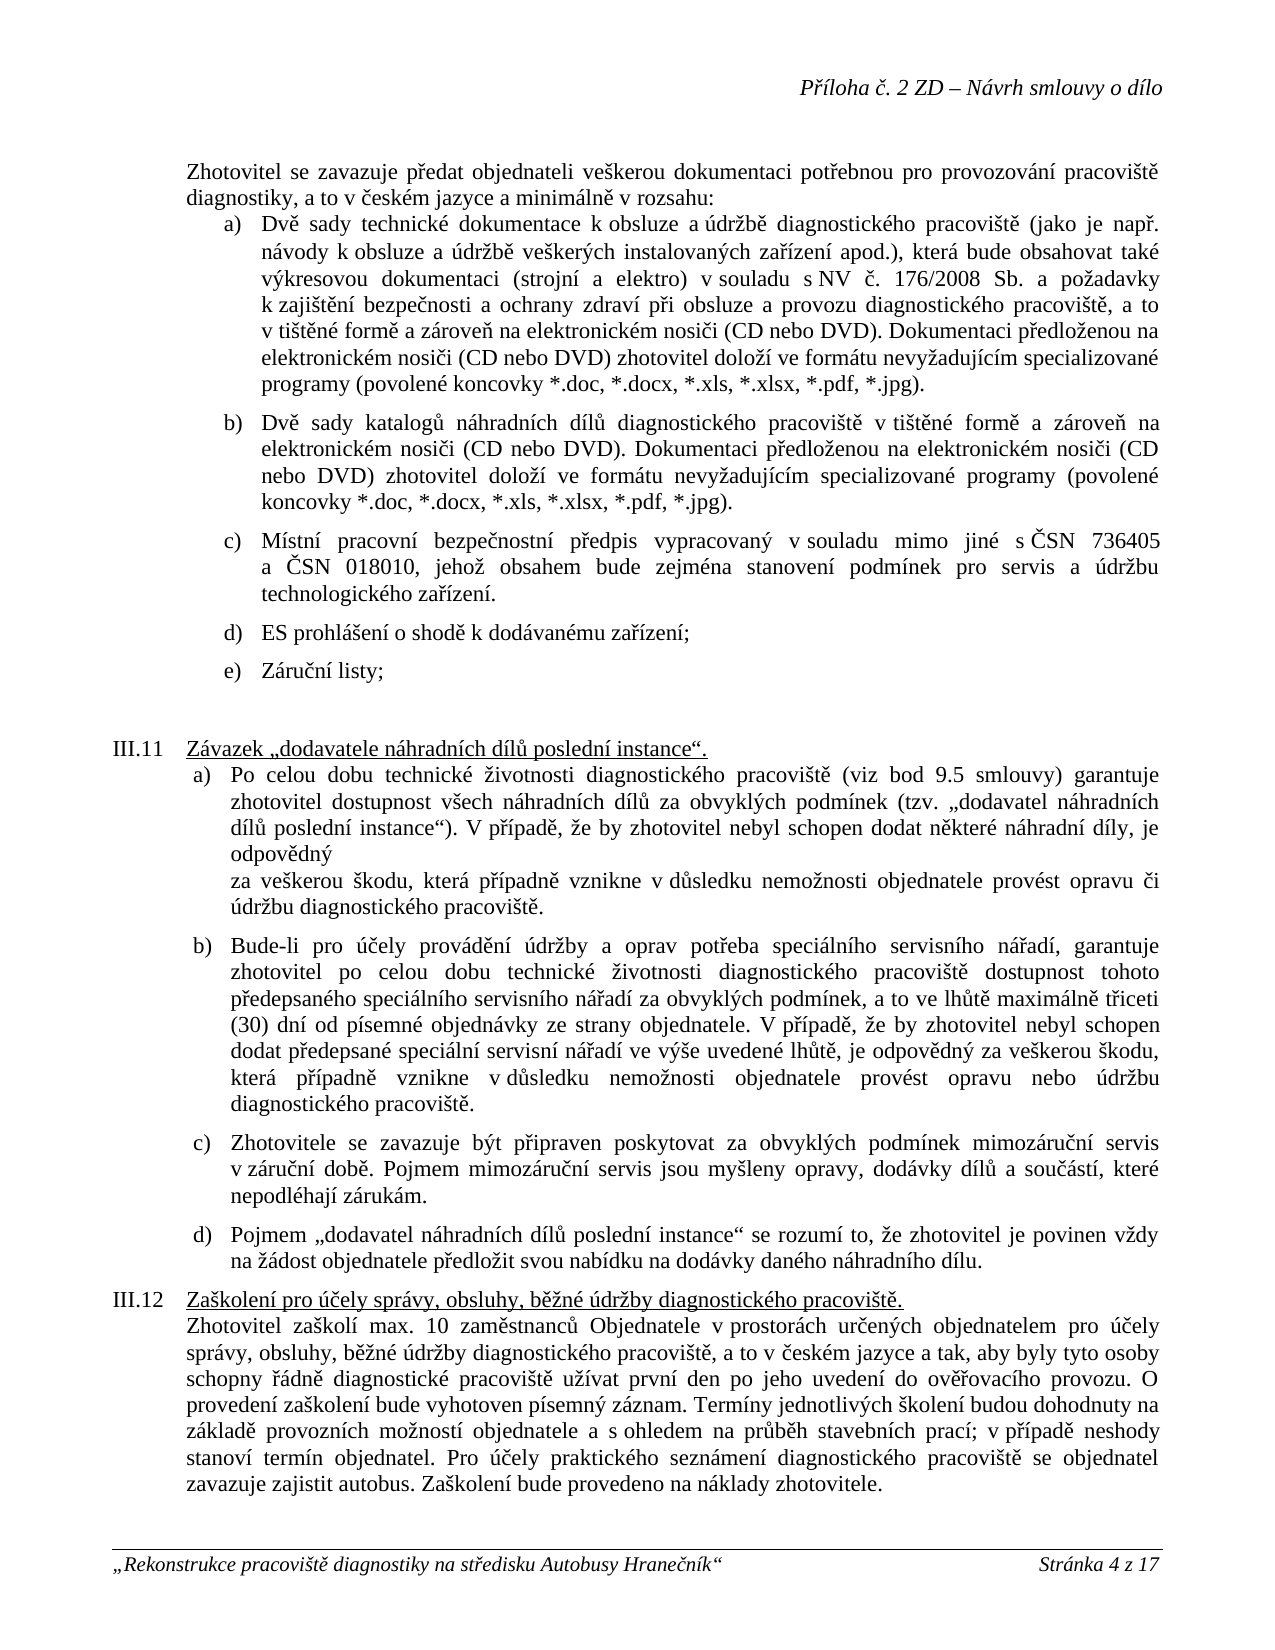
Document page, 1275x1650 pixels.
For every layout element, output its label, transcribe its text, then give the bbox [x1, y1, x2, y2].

list Záruční listy; [223, 657, 1160, 684]
list Závazek „dodavatele náhradních dílů poslední instance“. [112, 735, 1161, 761]
list Zaškolení pro účely správy, obsluhy, běžné údržby diagnostického pracoviště. [112, 1286, 1161, 1312]
list Zhotovitel se zavazuje předat objednateli veškerou dokumentaci potřebnou pro provozování pracoviště diagnostiky, a to v českém jazyce a minimálně v rozsahu: [186, 158, 1160, 210]
list Zhotovitele se zavazuje být připraven poskytovat za obvyklých podmínek mimozáruční servis v záruční době. Pojmem mimozáruční servis jsou myšleny opravy, dodávky dílů a součástí, které nepodléhají zárukám. [193, 1129, 1160, 1208]
list Po celou dobu technické životnosti diagnostického pracoviště (viz bod 9.5 smlouvy) garantuje zhotovitel dostupnost všech náhradních dílů za obvyklých podmínek (tzv. „dodavatel náhradních dílů poslední instance“). V případě, že by zhotovitel nebyl schopen dodat některé náhradní díly, je odpovědný za veškerou škodu, která případně vznikne v důsledku nemožnosti objednatele provést opravu či údržbu diagnostického pracoviště. [193, 761, 1160, 919]
list Dvě sady katalogů náhradních dílů diagnostického pracoviště v tištěné formě a zároveň na elektronickém nosiči (CD nebo DVD). Dokumentaci předloženou na elektronickém nosiči (CD nebo DVD) zhotovitel doloží ve formátu nevyžadujícím specializované programy (povolené koncovky *.doc, *.docx, *.xls, *.xlsx, *.pdf, *.jpg). [223, 409, 1160, 514]
list Bude-li pro účely provádění údržby a oprav potřeba speciálního servisního nářadí, garantuje zhotovitel po celou dobu technické životnosti diagnostického pracoviště dostupnost tohoto předepsaného speciálního servisního nářadí za obvyklých podmínek, a to ve lhůtě maximálně třiceti (30) dní od písemné objednávky ze strany objednatele. V případě, že by zhotovitel nebyl schopen dodat předepsané speciální servisní nářadí ve výše uvedené lhůtě, je odpovědný za veškerou škodu, která případně vznikne v důsledku nemožnosti objednatele provést opravu nebo údržbu diagnostického pracoviště. [193, 932, 1160, 1117]
list Dvě sady technické dokumentace k obsluze a údržbě diagnostického pracoviště (jako je např. návody k obsluze a údržbě veškerých instalovaných zařízení apod.), která bude obsahovat také výkresovou dokumentaci (strojní a elektro) v souladu s NV č. 176/2008 Sb. a požadavky k zajištění bezpečnosti a ochrany zdraví při obsluze a provozu diagnostického pracoviště, a to v tištěné formě a zároveň na elektronickém nosiči (CD nebo DVD). Dokumentaci předloženou na elektronickém nosiči (CD nebo DVD) zhotovitel doloží ve formátu nevyžadujícím specializované programy (povolené koncovky *.doc, *.docx, *.xls, *.xlsx, *.pdf, *.jpg). [223, 210, 1160, 397]
list Místní pracovní bezpečnostní předpis vypracovaný v souladu mimo jiné s ČSN 736405 a ČSN 018010, jehož obsahem bude zejména stanovení podmínek pro servis a údržbu technologického zařízení. [223, 527, 1160, 606]
list ES prohlášení o shodě k dodávanému zařízení; [223, 618, 1160, 645]
list Pojmem „dodavatel náhradních dílů poslední instance“ se rozumí to, že zhotovitel je povinen vždy na žádost objednatele předložit svou nabídku na dodávky daného náhradního dílu. [193, 1221, 1160, 1273]
list Zhotovitel zaškolí max. 10 zaměstnanců Objednatele v prostorách určených objednatelem pro účely správy, obsluhy, běžné údržby diagnostického pracoviště, a to v českém jazyce a tak, aby byly tyto osoby schopny řádně diagnostické pracoviště užívat první den po jeho uvedení do ověřovacího provozu. O provedení zaškolení bude vyhotoven písemný záznam. Termíny jednotlivých školení budou dohodnuty na základě provozních možností objednatele a s ohledem na průběh stavebních prací; v případě neshody stanoví termín objednatel. Pro účely praktického seznámení diagnostického pracoviště se objednatel zavazuje zajistit autobus. Zaškolení bude provedeno na náklady zhotovitele. [186, 1312, 1160, 1497]
